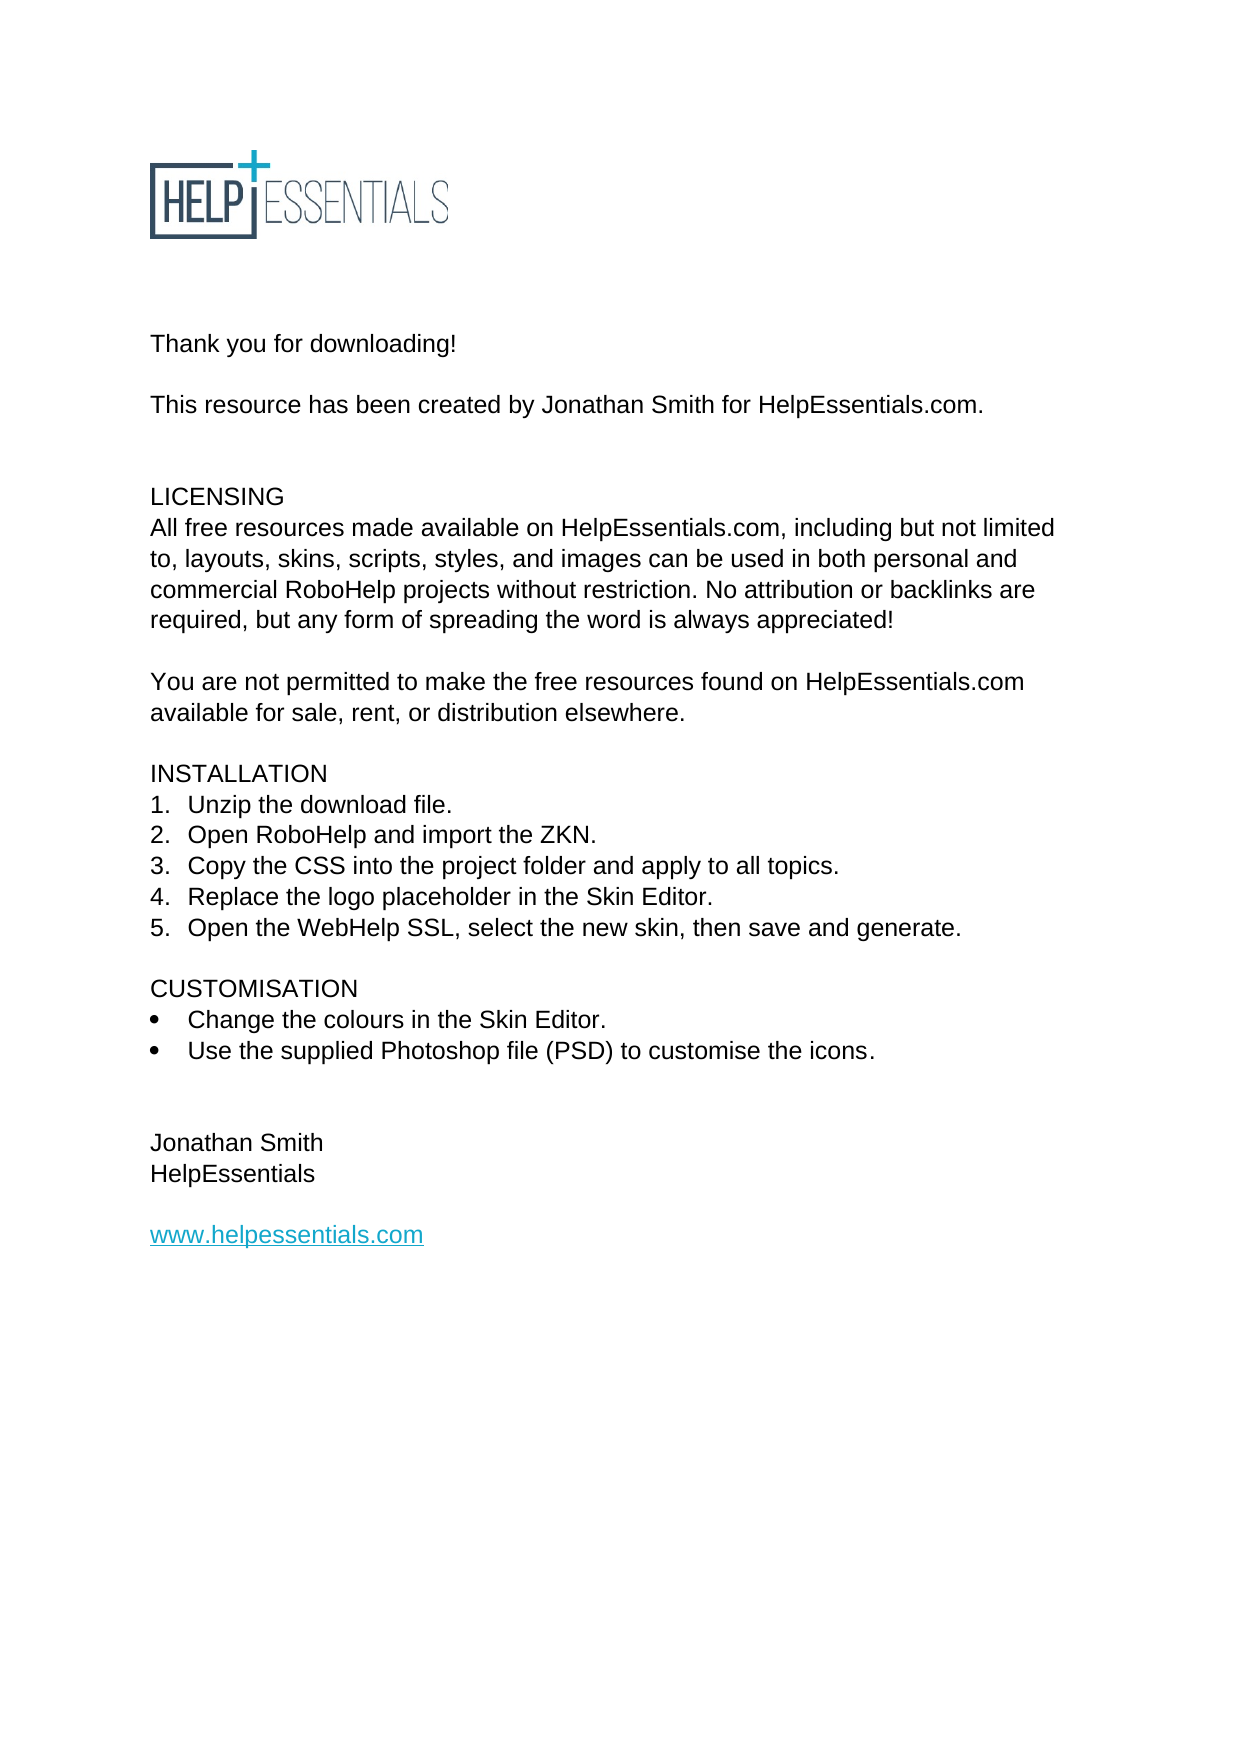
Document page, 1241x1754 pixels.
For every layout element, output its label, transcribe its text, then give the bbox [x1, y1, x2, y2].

text You are not permitted to make the free resources found on HelpEssentials.com available for sale, rent, or distribution elsewhere. [150, 667, 1090, 726]
text LICENSING [150, 482, 1090, 511]
list Change the colours in the Skin Editor. [150, 1005, 1090, 1034]
list Open the WebHelp SSL, select the new skin, then save and generate. [150, 913, 1090, 941]
list Unzip the download file. [150, 790, 1090, 818]
text Jonathan Smith [150, 1128, 1090, 1157]
list Replace the logo placeholder in the Skin Editor. [150, 882, 1090, 911]
list Use the supplied Photoshop file (PSD) to customise the icons. [150, 1036, 1090, 1064]
text CUSTOMISATION [150, 974, 1090, 1003]
list Open RoboHelp and import the ZKN. [150, 820, 1090, 849]
picture [150, 150, 448, 239]
text This resource has been created by Jonathan Smith for HelpEssentials.com. [150, 390, 1090, 419]
list Copy the CSS into the project folder and apply to all topics. [150, 851, 1090, 880]
text www.helpessentials.com [150, 1220, 1090, 1249]
text Thank you for downloading! [150, 329, 1090, 357]
text HelpEssentials [150, 1159, 1090, 1187]
text INSTALLATION [150, 759, 1090, 788]
text All free resources made available on HelpEssentials.com, including but not limited to, layouts, skins, scripts, styles, and images can be used in both personal and commercial RoboHelp projects without restriction. No attribution or backlinks are required, but any form of spreading the word is always appreciated! [150, 513, 1090, 634]
